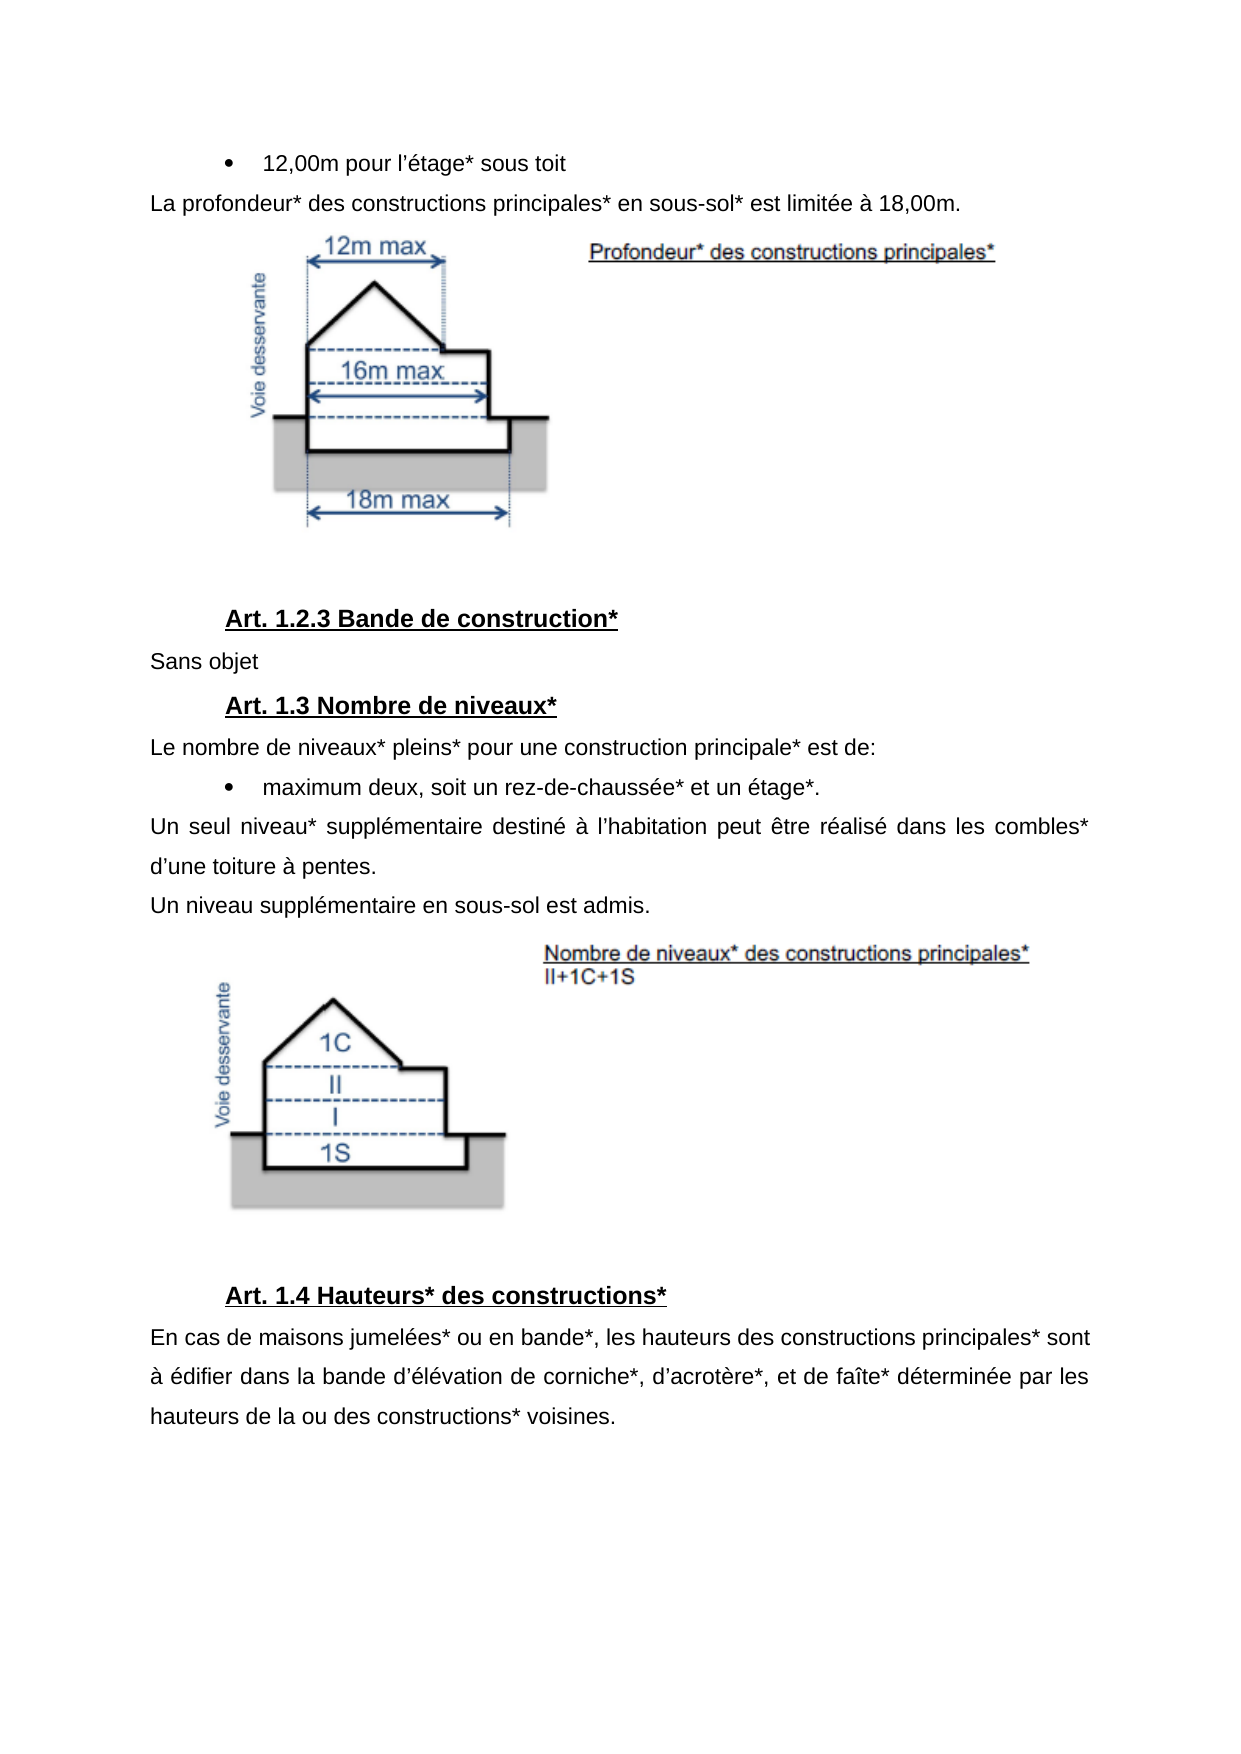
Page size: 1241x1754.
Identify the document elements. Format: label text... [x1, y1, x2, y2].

text Un niveau supplémentaire en sous-sol est admis. [150, 892, 1090, 919]
text Sans objet [150, 648, 1090, 674]
picture [201, 931, 1039, 1224]
subtitle Art. 1.3 Nombre de niveaux* [225, 691, 1090, 720]
picture [235, 228, 1005, 548]
subtitle Art. 1.2.3 Bande de construction* [225, 604, 1090, 633]
text Le nombre de niveaux* pleins* pour une construction principale* est de: [150, 734, 1090, 761]
text En cas de maisons jumelées* ou en bande*, les hauteurs des constructions principales* sont à édifier dans la bande d’élévation de corniche*, d’acrotère*, et de faîte* déterminée par les hauteurs de la ou des constructions* voisines. [150, 1324, 1090, 1429]
list maximum deux, soit un rez-de-chaussée* et un étage*. [225, 774, 1090, 800]
text Un seul niveau* supplémentaire destiné à l’habitation peut être réalisé dans les combles* d’une toiture à pentes. [150, 813, 1090, 879]
subtitle Art. 1.4 Hauteurs* des constructions* [225, 1281, 1090, 1309]
list 12,00m pour l’étage* sous toit [225, 150, 1090, 176]
text La profondeur* des constructions principales* en sous-sol* est limitée à 18,00m. [150, 189, 1090, 216]
